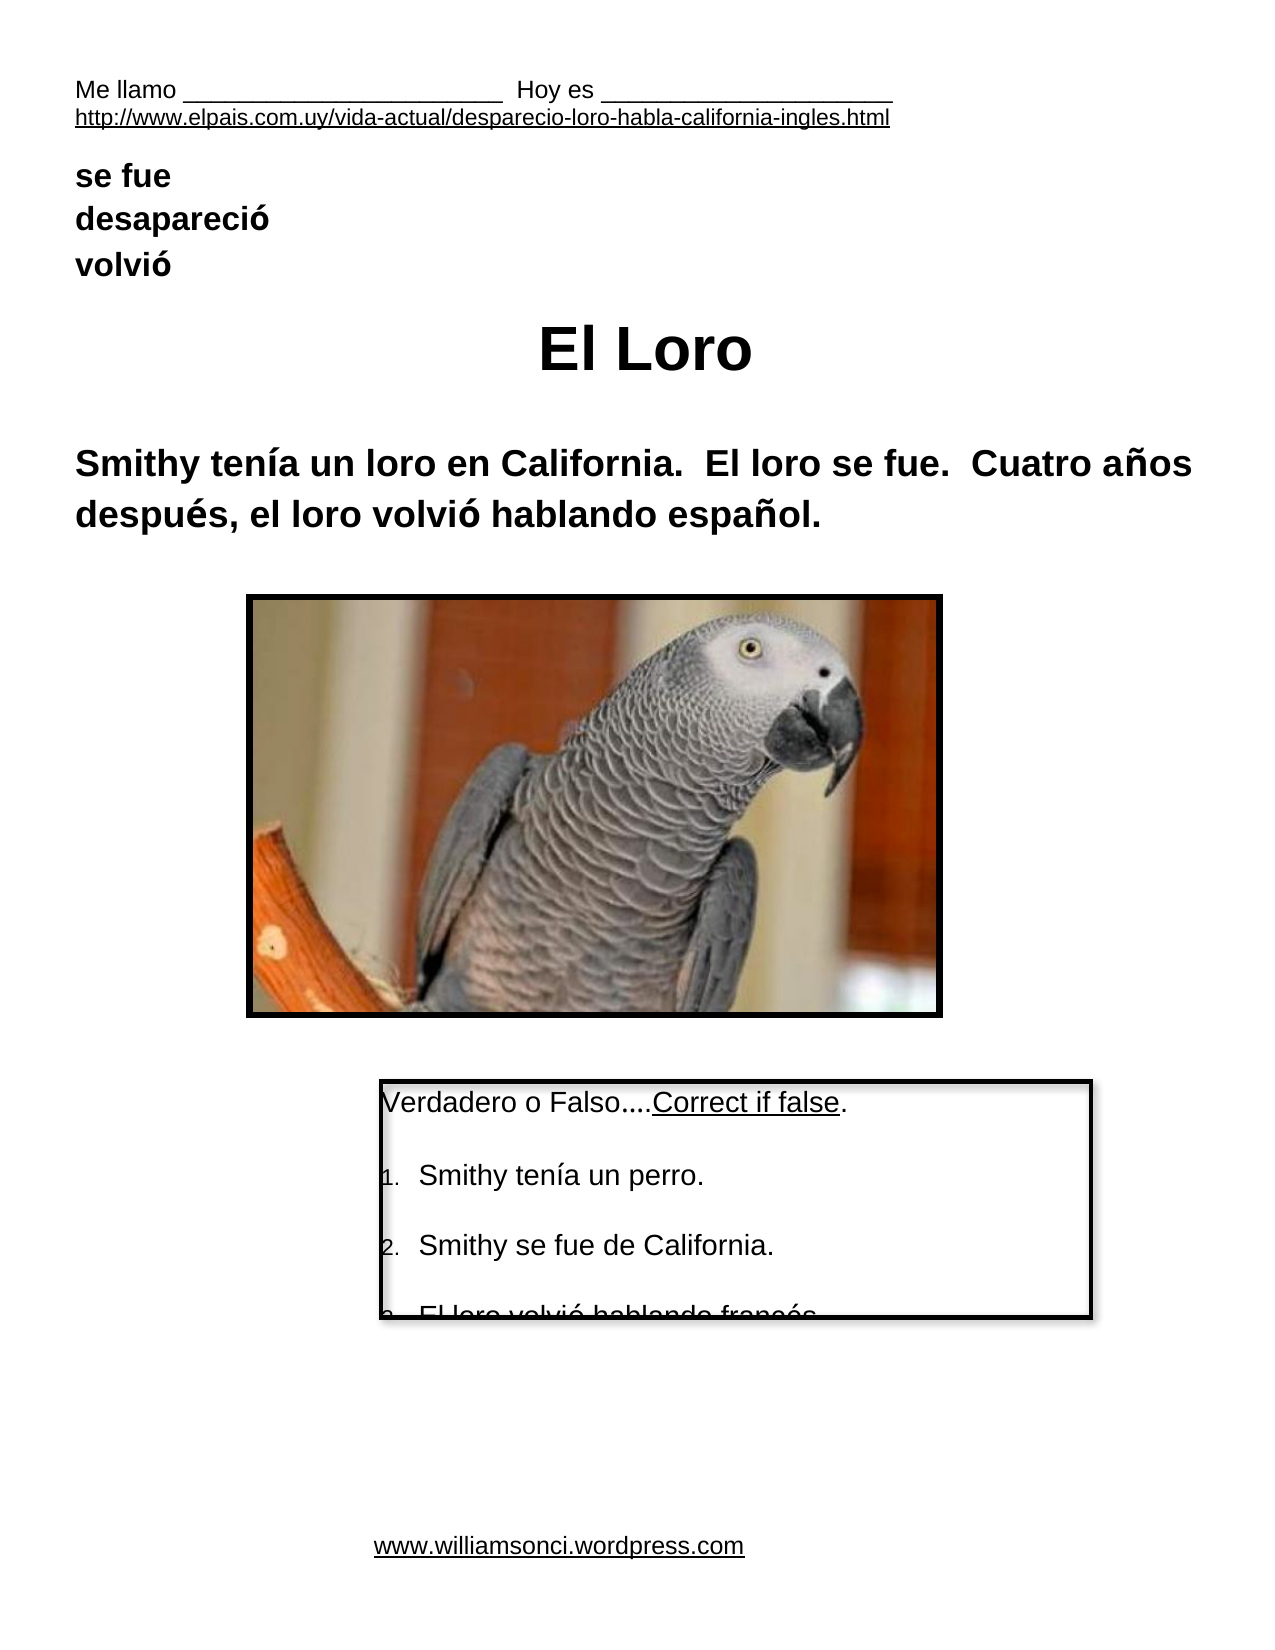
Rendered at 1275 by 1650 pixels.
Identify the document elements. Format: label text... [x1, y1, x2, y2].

subtitle desapareció [75, 195, 1200, 240]
title El Loro [75, 312, 1200, 384]
picture [253, 600, 936, 1012]
text http://www.elpais.com.uy/vida-actual/desparecio-loro-habla-california-ingles.html [75, 104, 1200, 130]
text Smithy tenía un loro en California. El loro se fue. Cuatro años después, el loro volvió hablando español. [75, 437, 1200, 539]
subtitle volvió [75, 240, 1200, 286]
subtitle se fue [75, 156, 1200, 195]
